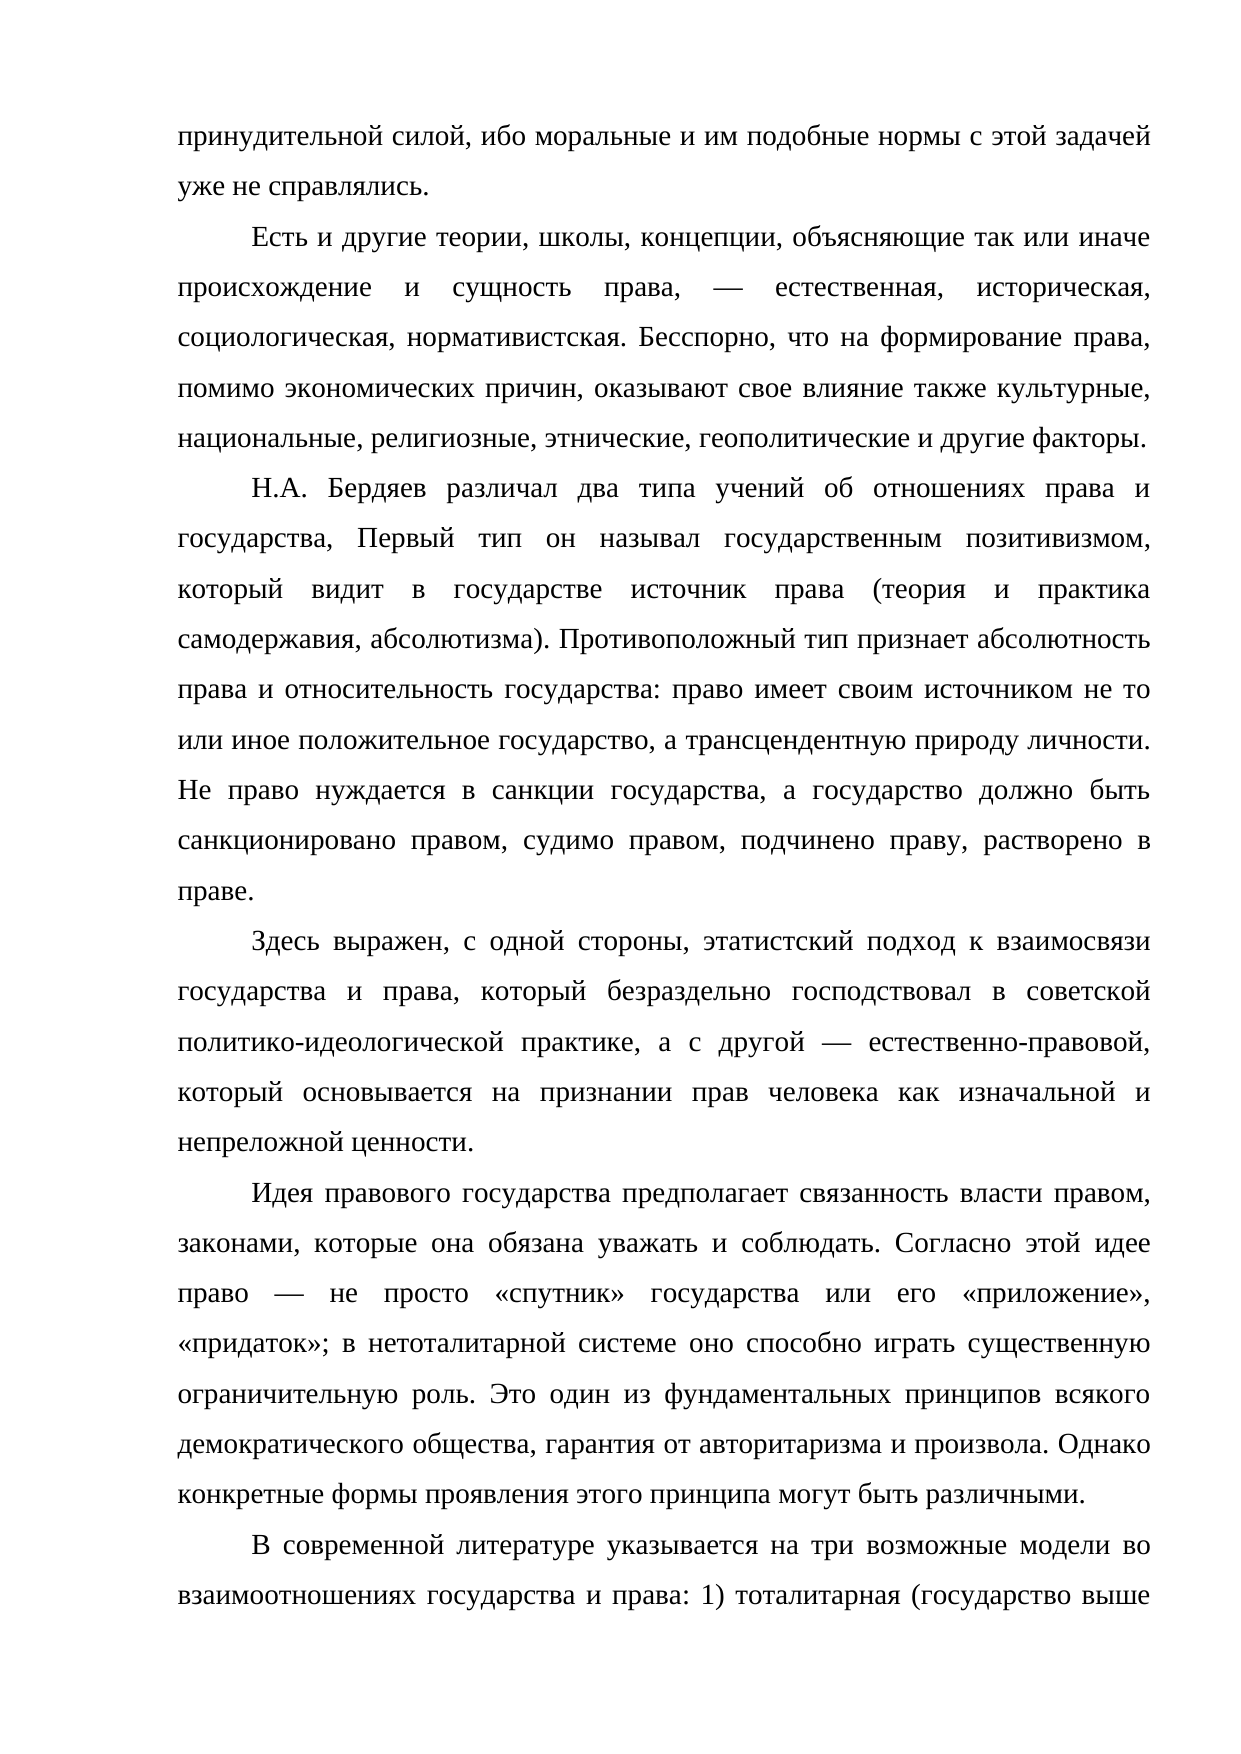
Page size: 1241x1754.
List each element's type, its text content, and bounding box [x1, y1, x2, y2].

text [177, 118, 1152, 202]
text Здесь выражен, с одной стороны, этатистский подход к взаимосвязи государства и права, который безраздельно господствовал в советской политико-идеологической практике, а с другой — естественно-правовой, который основывается на признании прав человека как изначальной и непреложной ценности. [177, 923, 1152, 1158]
text Н.А. Бердяев различал два типа учений об отношениях права и государства, Первый тип он называл государственным позитивизмом, который видит в государстве источник права (теория и практика самодержавия, абсолютизма). Противоположный тип признает абсолютность права и относительность государства: право имеет своим источником не то или иное положительное государство, а трансцендентную природу личности. Не право нуждается в санкции государства, а государство должно быть санкционировано правом, судимо правом, подчинено праву, растворено в праве. [177, 470, 1152, 906]
text Идея правового государства предполагает связанность власти правом, законами, которые она обязана уважать и соблюдать. Согласно этой идее право — не просто «спутник» государства или его «приложение», «придаток»; в нетоталитарной системе оно способно играть существенную ограничительную роль. Это один из фундаментальных принципов всякого демократического общества, гарантия от авторитаризма и произвола. Однако конкретные формы проявления этого принципа могут быть различными. [177, 1175, 1152, 1510]
text Есть и другие теории, школы, концепции, объясняющие так или иначе происхождение и сущность права, — естественная, историческая, социологическая, нормативистская. Бесспорно, что на формирование права, помимо экономических причин, оказывают свое влияние также культурные, национальные, религиозные, этнические, геополитические и другие факторы. [177, 219, 1152, 453]
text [177, 1527, 1152, 1611]
